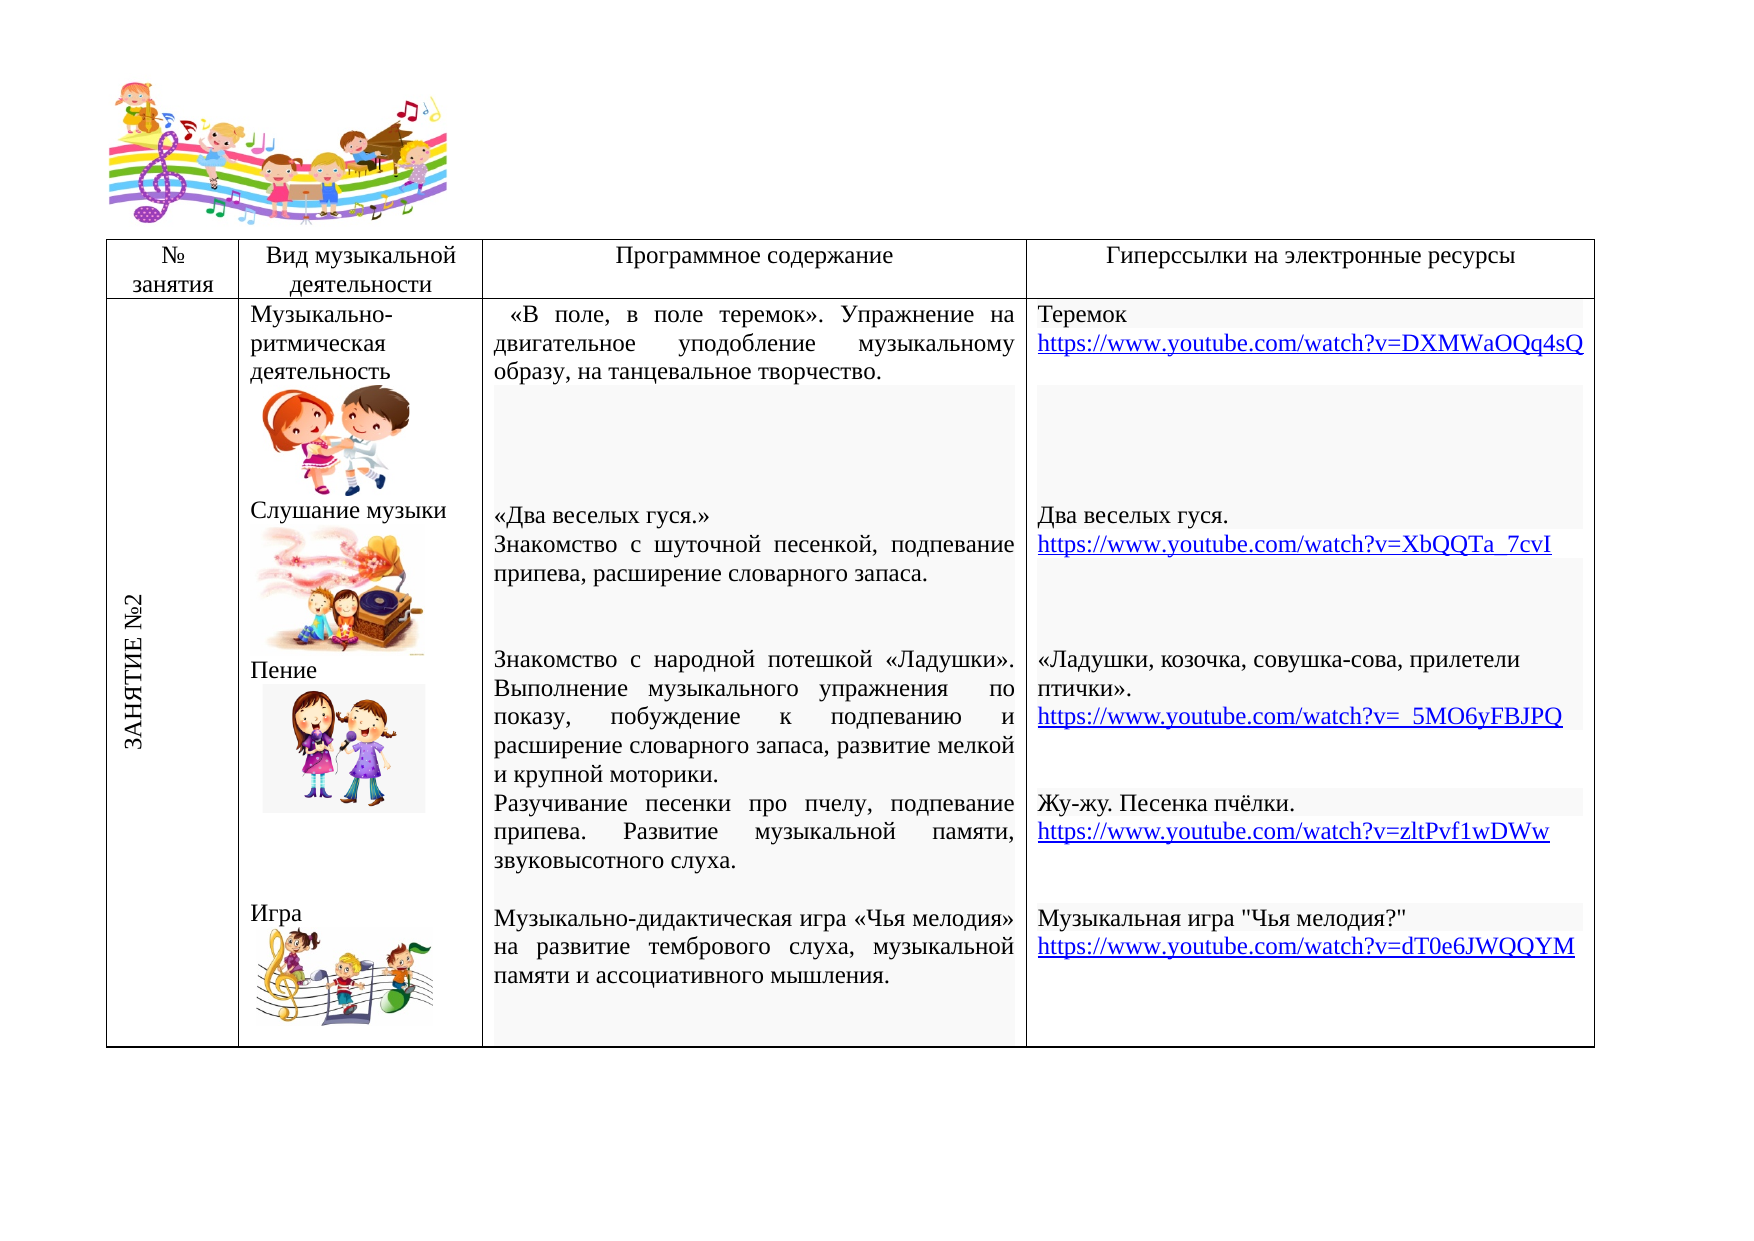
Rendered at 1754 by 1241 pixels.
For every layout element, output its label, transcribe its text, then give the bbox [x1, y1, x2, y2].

table_header Вид музыкальной деятельности [239, 240, 482, 298]
picture [262, 684, 426, 813]
picture [107, 73, 457, 231]
picture [250, 524, 426, 656]
table_cell Музыкально-ритмическая деятельность Слушание музыки Пение Игра [239, 299, 482, 1046]
picture [256, 927, 433, 1026]
table_cell ЗАНЯТИЕ №2 [107, 299, 238, 1046]
table_header № занятия [107, 240, 238, 298]
table_cell Теремок https://www.youtube.com/watch?v=DXMWaOQq4sQ Два веселых гуся. https://www.youtube.com/watch?v=XbQQTa_7cvI «Ладушки, козочка, совушка-сова, прилетели птички». https://www.youtube.com/watch?v=_5MO6yFBJPQ Жу-жу. Песенка пчёлки. https://www.youtube.com/watch?v=zltPvf1wDWw Музыкальная игра "Чья мелодия?" https://www.youtube.com/watch?v=dT0e6JWQQYM [1027, 299, 1594, 1046]
table_cell «В поле, в поле теремок». Упражнение на двигательное уподобление музыкальному образу, на танцевальное творчество. «Два веселых гуся.» Знакомство с шуточной песенкой, подпевание припева, расширение словарного запаса. Знакомство с народной потешкой «Ладушки». Выполнение музыкального упражнения по показу, побуждение к подпеванию и расширение словарного запаса, развитие мелкой и крупной моторики. Разучивание песенки про пчелу, подпевание припева. Развитие музыкальной памяти, звуковысотного слуха. Музыкально-дидактическая игра «Чья мелодия» на развитие тембрового слуха, музыкальной памяти и ассоциативного мышления. [483, 299, 1026, 1046]
table_header Гиперссылки на электронные ресурсы [1027, 240, 1594, 298]
picture [262, 385, 410, 496]
table_header Программное содержание [483, 240, 1026, 298]
